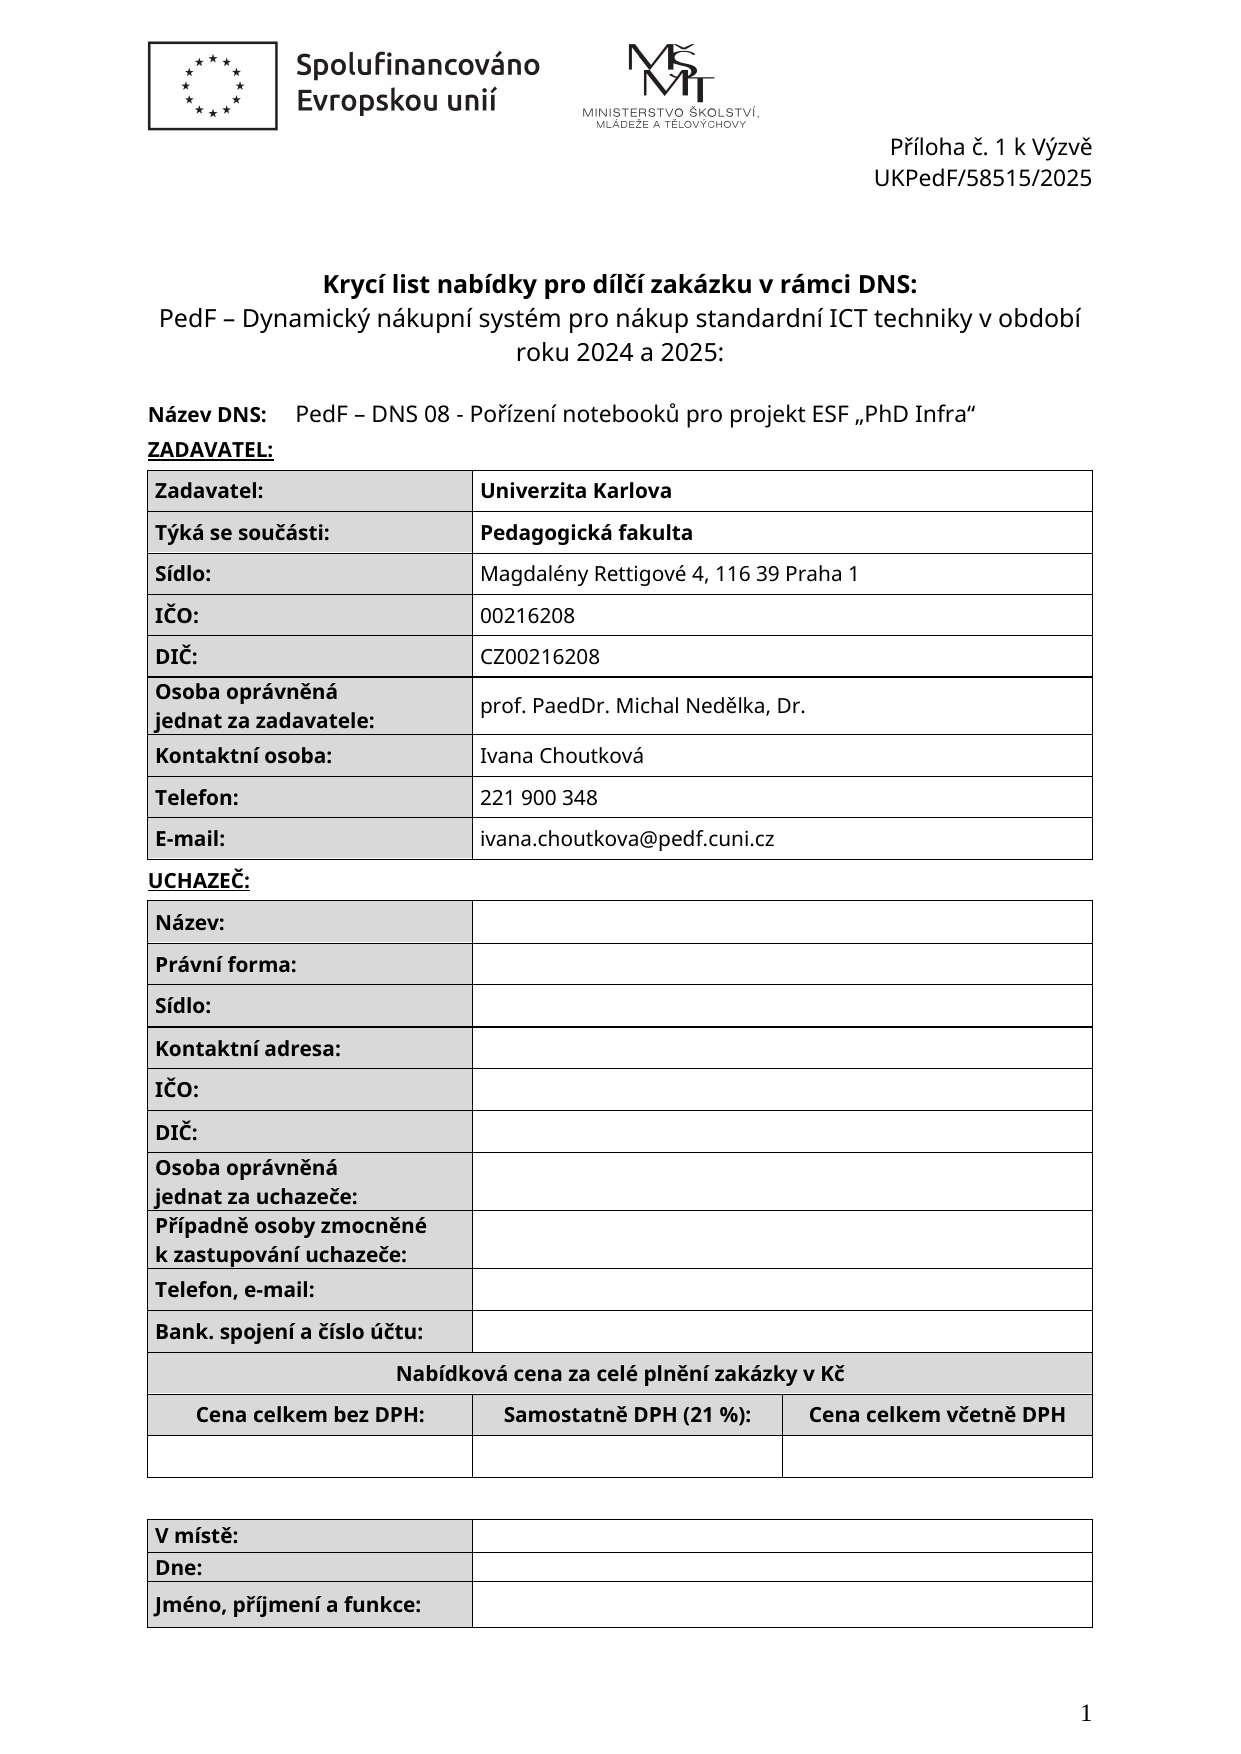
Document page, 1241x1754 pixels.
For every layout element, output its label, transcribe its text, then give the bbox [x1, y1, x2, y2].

table_header Zadavatel: [148, 471, 472, 511]
picture [147, 41, 761, 131]
table_cell Nabídková cena za celé plnění zakázky v Kč [148, 1353, 1092, 1393]
table_cell [473, 1311, 1092, 1352]
table_cell Případně osoby zmocněné k zastupování uchazeče: [148, 1211, 472, 1268]
table_cell Týká se součásti: [148, 512, 472, 552]
table_cell IČO: [148, 1069, 472, 1110]
table_header [473, 1520, 1092, 1552]
text UCHAZEČ: [148, 866, 1092, 894]
table_cell prof. PaedDr. Michal Nedělka, Dr. [473, 678, 1092, 734]
table_cell [473, 985, 1092, 1026]
table_cell Dne: [148, 1553, 472, 1581]
table_header Univerzita Karlova [473, 471, 1092, 511]
table_cell Telefon, e-mail: [148, 1269, 472, 1310]
table_cell [473, 1436, 782, 1477]
table_cell DIČ: [148, 1111, 472, 1152]
table_cell 00216208 [473, 595, 1092, 635]
table_cell E-mail: [148, 818, 472, 858]
table_cell [473, 1269, 1092, 1310]
table_cell [473, 1153, 1092, 1210]
table_cell Sídlo: [148, 985, 472, 1026]
table_cell Telefon: [148, 777, 472, 817]
table_header Název: [148, 901, 472, 942]
table_cell Kontaktní osoba: [148, 735, 472, 776]
table_cell Ivana Choutková [473, 735, 1092, 776]
table_header [473, 901, 1092, 942]
table_cell [473, 1553, 1092, 1581]
text PedF – Dynamický nákupní systém pro nákup standardní ICT techniky v období roku 2024 a 2025: [148, 301, 1092, 369]
table_cell Jméno, příjmení a funkce: [148, 1582, 472, 1627]
table_cell 221 900 348 [473, 777, 1092, 817]
table_cell Magdalény Rettigové 4, 116 39 Praha 1 [473, 554, 1092, 594]
table_cell [473, 1111, 1092, 1152]
table_cell Sídlo: [148, 554, 472, 594]
table_cell [148, 1436, 472, 1477]
table_cell Osoba oprávněná jednat za uchazeče: [148, 1153, 472, 1210]
table_cell [473, 1582, 1092, 1627]
table_cell Osoba oprávněná jednat za zadavatele: [148, 678, 472, 734]
table_cell [473, 1069, 1092, 1110]
table_cell Samostatně DPH (21 %): [473, 1395, 782, 1435]
table_cell [473, 1028, 1092, 1068]
table_cell ivana.choutkova@pedf.cuni.cz [473, 818, 1092, 858]
table_cell IČO: [148, 595, 472, 635]
table_cell [783, 1436, 1092, 1477]
table_header V místě: [148, 1520, 472, 1552]
table_cell DIČ: [148, 636, 472, 676]
text Krycí list nabídky pro dílčí zakázku v rámci DNS: [148, 267, 1092, 301]
table_cell CZ00216208 [473, 636, 1092, 676]
text Název DNS: PedF – DNS 08 - Pořízení notebooků pro projekt ESF „PhD Infra“ [148, 397, 1092, 429]
table_cell Kontaktní adresa: [148, 1028, 472, 1068]
text ZADAVATEL: [148, 435, 1092, 463]
table_cell Cena celkem včetně DPH [783, 1395, 1092, 1435]
table_cell Pedagogická fakulta [473, 512, 1092, 552]
table_cell [473, 944, 1092, 984]
table_cell Cena celkem bez DPH: [148, 1395, 472, 1435]
table_cell [473, 1211, 1092, 1268]
table_cell Bank. spojení a číslo účtu: [148, 1311, 472, 1352]
table_cell Právní forma: [148, 944, 472, 984]
